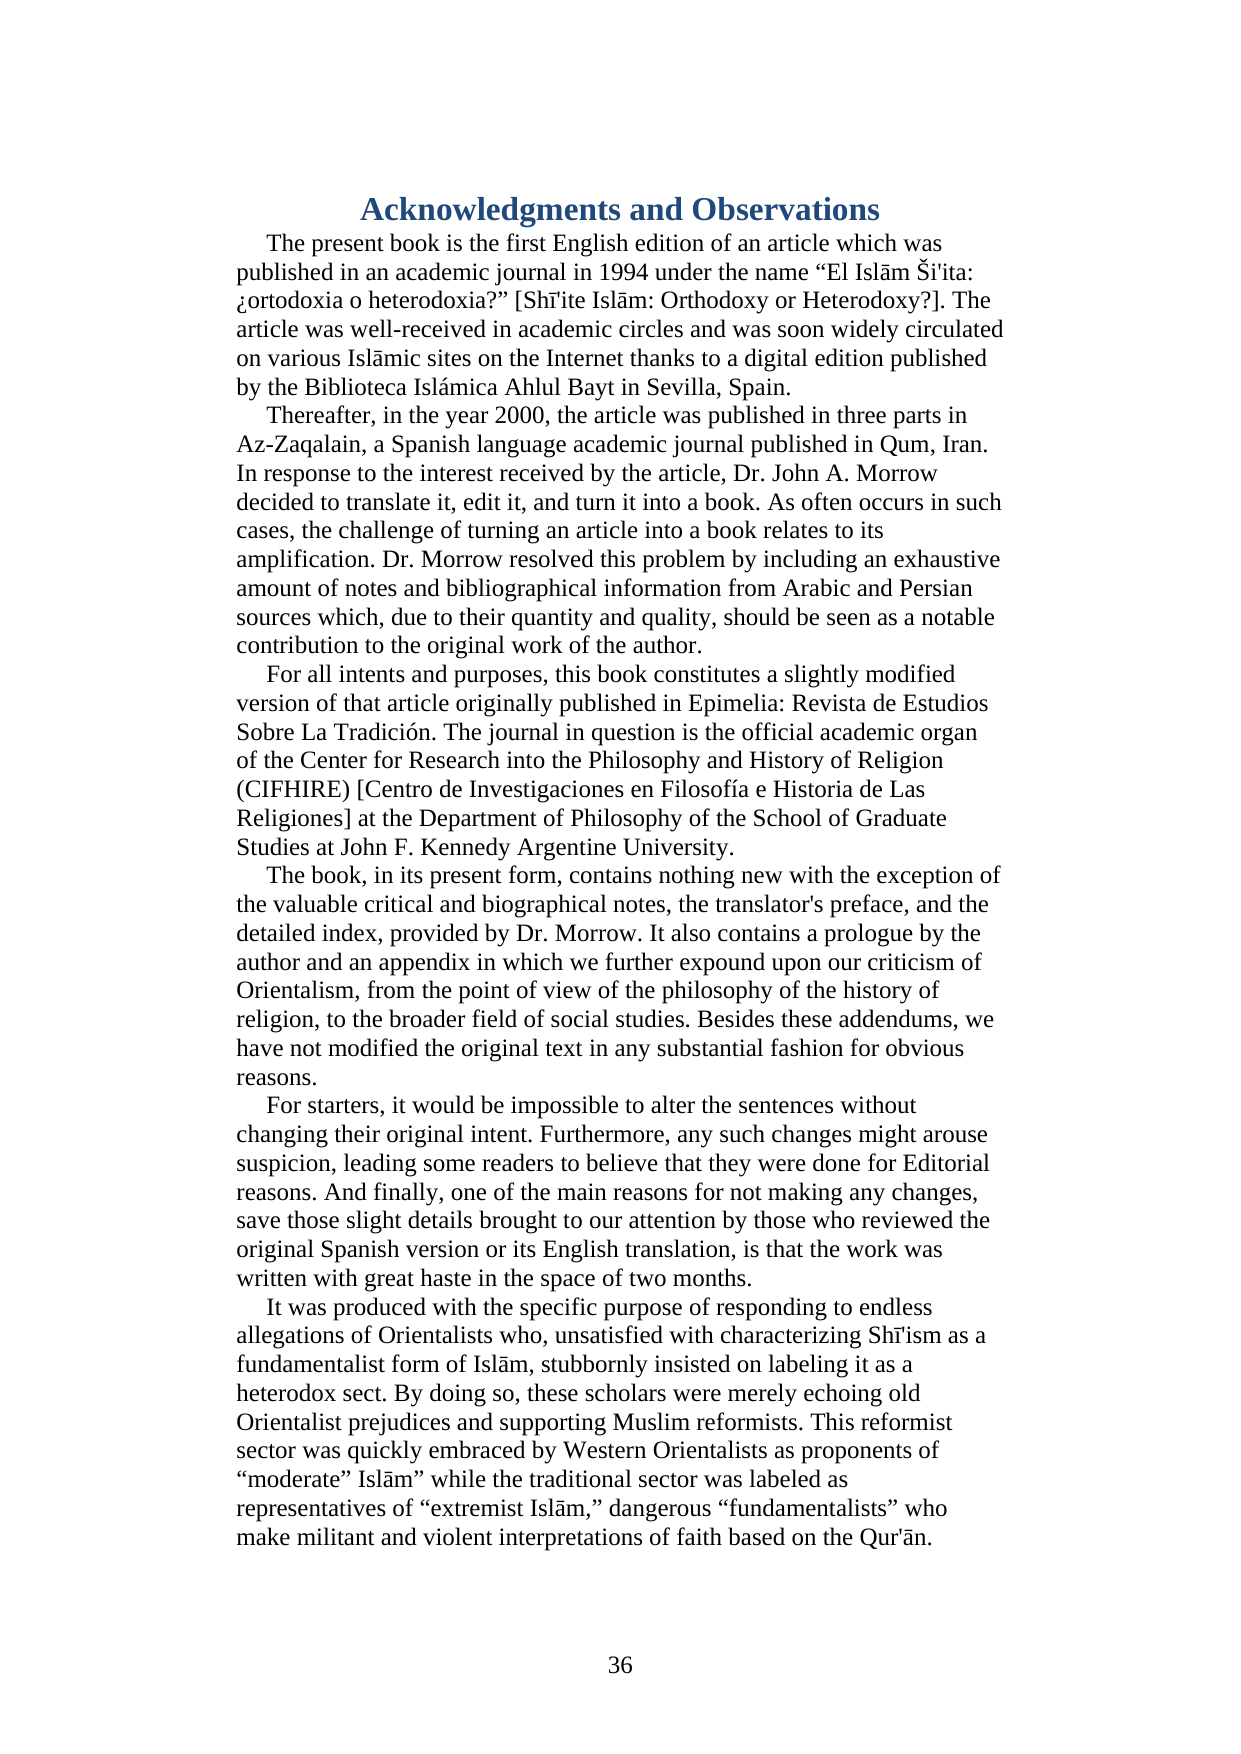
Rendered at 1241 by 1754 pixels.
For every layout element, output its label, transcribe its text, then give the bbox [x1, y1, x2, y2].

text Thereafter, in the year 2000, the article was published in three parts in Az-Zaqalain, a Spanish language academic journal published in Qum, Iran. In response to the interest received by the article, Dr. John A. Morrow decided to translate it, edit it, and turn it into a book. As often occurs in such cases, the challenge of turning an article into a book relates to its amplification. Dr. Morrow resolved this problem by including an exhaustive amount of notes and bibliographical information from Arabic and Persian sources which, due to their quantity and quality, should be seen as a notable contribution to the original work of the author. [236, 401, 1004, 659]
text It was produced with the specific purpose of responding to endless allegations of Orientalists who, unsatisfied with characterizing Shī'ism as a fundamentalist form of Islām, stubbornly insisted on labeling it as a heterodox sect. By doing so, these scholars were merely echoing old Orientalist prejudices and supporting Muslim reformists. This reformist sector was quickly embraced by Western Orientalists as proponents of “moderate” Islām” while the traditional sector was labeled as representatives of “extremist Islām,” dangerous “fundamentalists” who make militant and violent interpretations of faith based on the Qur'ān. [236, 1292, 1004, 1551]
subtitle Acknowledgments and Observations [236, 190, 1004, 228]
text The present book is the first English edition of an article which was published in an academic journal in 1994 under the name “El Islām Ši'ita: ¿ortodoxia o heterodoxia?” [Shī'ite Islām: Orthodoxy or Heterodoxy?]. The article was well-received in academic circles and was soon widely circulated on various Islāmic sites on the Internet thanks to a digital edition published by the Biblioteca Islámica Ahlul Bayt in Sevilla, Spain. [236, 228, 1004, 401]
text The book, in its present form, contains nothing new with the exception of the valuable critical and biographical notes, the translator's preface, and the detailed index, provided by Dr. Morrow. It also contains a prologue by the author and an appendix in which we further expound upon our criticism of Orientalism, from the point of view of the philosophy of the history of religion, to the broader field of social studies. Besides these addendums, we have not modified the original text in any substantial fashion for obvious reasons. [236, 861, 1004, 1091]
text For all intents and purposes, this book constitutes a slightly modified version of that article originally published in Epimelia: Revista de Estudios Sobre La Tradición. The journal in question is the official academic organ of the Center for Research into the Philosophy and History of Religion (CIFHIRE) [Centro de Investigaciones en Filosofía e Historia de Las Religiones] at the Department of Philosophy of the School of Graduate Studies at John F. Kennedy Argentine University. [236, 659, 1004, 861]
text For starters, it would be impossible to alter the sentences without changing their original intent. Furthermore, any such changes might arouse suspicion, leading some readers to believe that they were done for Editorial reasons. And finally, one of the main reasons for not making any changes, save those slight details brought to our attention by those who reviewed the original Spanish version or its English translation, is that the work was written with great haste in the space of two months. [236, 1091, 1004, 1292]
